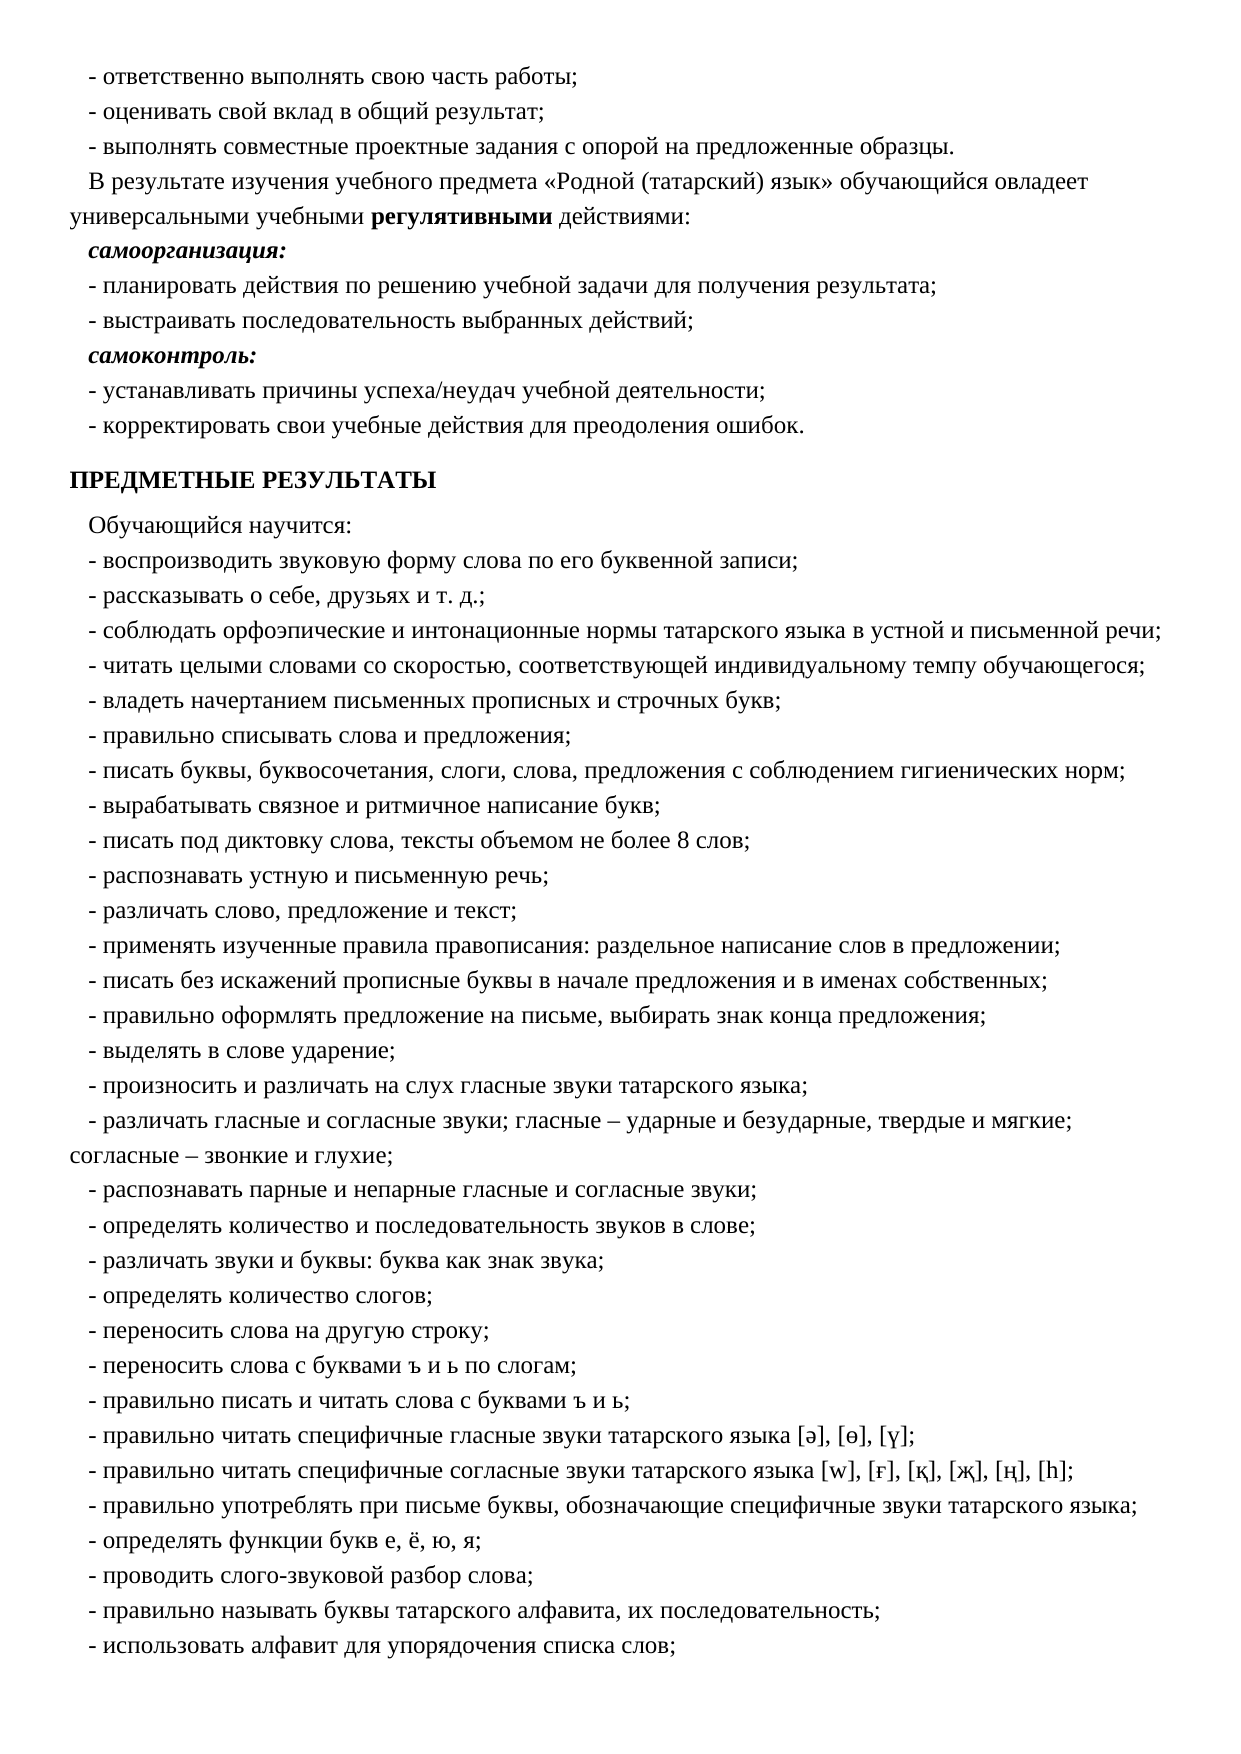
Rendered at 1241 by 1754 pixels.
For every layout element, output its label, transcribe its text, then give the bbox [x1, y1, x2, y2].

list выделять в слове ударение; [88, 1036, 1182, 1064]
list правильно называть буквы татарского алфавита, их последовательность; [88, 1595, 1182, 1624]
list планировать действия по решению учебной задачи для получения результата; [88, 270, 1182, 299]
list писать под диктовку слова, тексты объемом не более 8 слов; [88, 826, 1182, 854]
list правильно употреблять при письме буквы, обозначающие специфичные звуки татарского языка; [88, 1490, 1182, 1519]
list оценивать свой вклад в общий результат; [88, 96, 1182, 125]
list различать звуки и буквы: буква как знак звука; [88, 1245, 1182, 1274]
subtitle ПРЕДМЕТНЫЕ РЕЗУЛЬТАТЫ [69, 465, 1182, 494]
list рассказывать о себе, друзьях и т. д.; [88, 581, 1182, 609]
list переносить слова с буквами ъ и ь по слогам; [88, 1350, 1182, 1379]
list правильно списывать слова и предложения; [88, 721, 1182, 749]
text В результате изучения учебного предмета «Родной (татарский) язык» обучающийся овладеет универсальными учебными регулятивными действиями: [69, 166, 1182, 229]
list правильно оформлять предложение на письме, выбирать знак конца предложения; [88, 1001, 1182, 1029]
subtitle самоорганизация: [88, 235, 1182, 264]
list проводить слого-звуковой разбор слова; [88, 1560, 1182, 1589]
list определять количество слогов; [88, 1280, 1182, 1309]
list читать целыми словами со скоростью, соответствующей индивидуальному темпу обучающегося; [88, 651, 1182, 679]
list писать без искажений прописные буквы в начале предложения и в именах собственных; [88, 966, 1182, 994]
list вырабатывать связное и ритмичное написание букв; [88, 791, 1182, 819]
list выстраивать последовательность выбранных действий; [88, 305, 1182, 334]
list определять функции букв е, ё, ю, я; [88, 1525, 1182, 1554]
list использовать алфавит для упорядочения списка слов; [88, 1630, 1182, 1659]
list применять изученные правила правописания: раздельное написание слов в предложении; [88, 931, 1182, 959]
list распознавать устную и письменную речь; [88, 861, 1182, 889]
list владеть начертанием письменных прописных и строчных букв; [88, 686, 1182, 714]
list корректировать свои учебные действия для преодоления ошибок. [88, 410, 1182, 439]
list правильно читать специфичные согласные звуки татарского языка [w], [ғ], [қ], [җ], [ң], [һ]; [88, 1455, 1182, 1484]
text Обучающийся научится: [88, 510, 1182, 539]
list воспроизводить звуковую форму слова по его буквенной записи; [88, 546, 1182, 574]
list выполнять совместные проектные задания с опорой на предложенные образцы. [88, 131, 1182, 160]
list различать слово, предложение и текст; [88, 896, 1182, 924]
list соблюдать орфоэпические и интонационные нормы татарского языка в устной и письменной речи; [88, 616, 1182, 644]
list правильно писать и читать слова с буквами ъ и ь; [88, 1385, 1182, 1414]
subtitle самоконтроль: [88, 340, 1182, 369]
list правильно читать специфичные гласные звуки татарского языка [ə], [ө], [ү]; [88, 1420, 1182, 1449]
list переносить слова на другую строку; [88, 1315, 1182, 1344]
list ответственно выполнять свою часть работы; [88, 61, 1182, 90]
list устанавливать причины успеха/неудач учебной деятельности; [88, 375, 1182, 404]
list распознавать парные и непарные гласные и согласные звуки; [88, 1175, 1182, 1204]
list различать гласные и согласные звуки; гласные – ударные и безударные, твердые и мягкие; согласные – звонкие и глухие; [69, 1106, 1073, 1169]
list произносить и различать на слух гласные звуки татарского языка; [88, 1071, 1182, 1099]
list определять количество и последовательность звуков в слове; [88, 1210, 1182, 1239]
list писать буквы, буквосочетания, слоги, слова, предложения с соблюдением гигиенических норм; [88, 756, 1182, 784]
